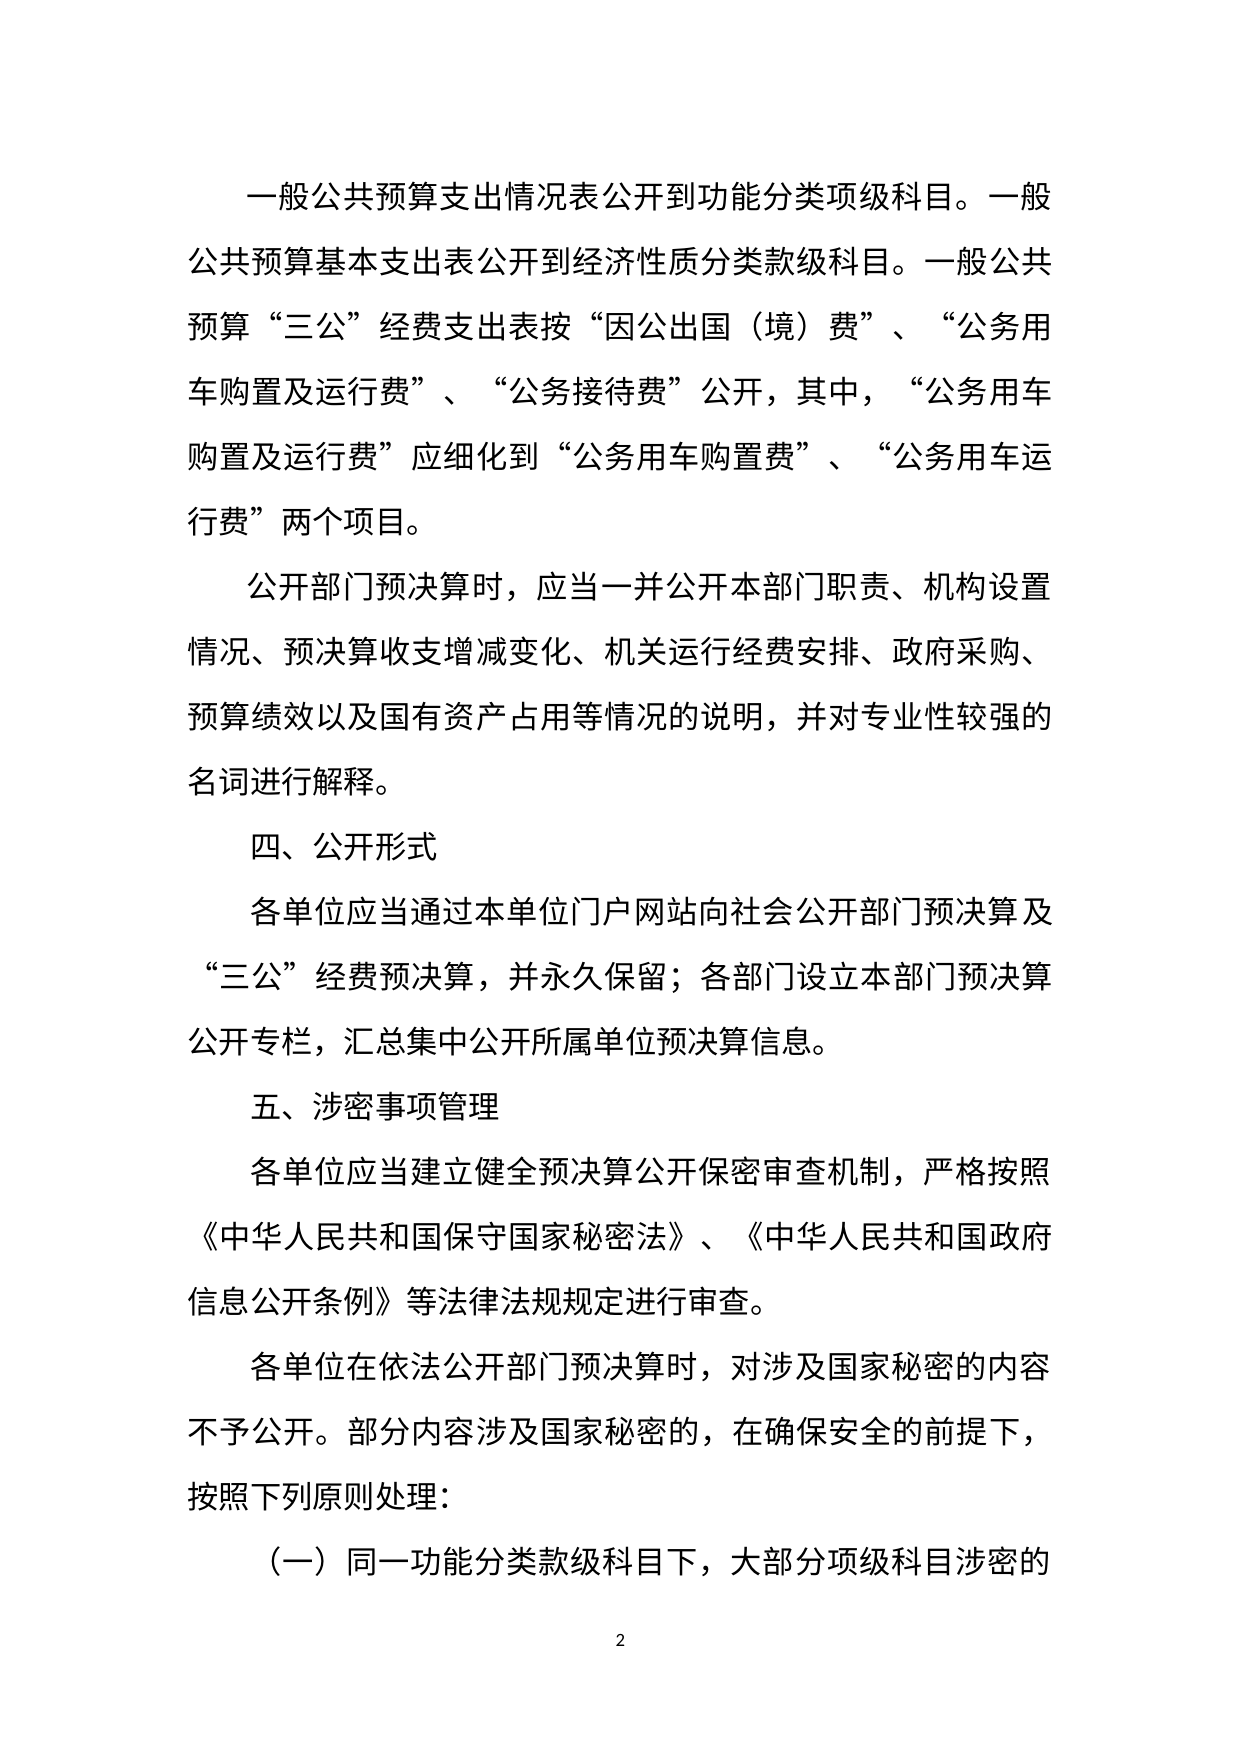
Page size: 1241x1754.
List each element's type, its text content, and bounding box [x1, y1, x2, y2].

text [187, 1527, 1053, 1592]
text 四、公开形式 [187, 812, 1053, 877]
text 一般公共预算支出情况表公开到功能分类项级科目。一般公共预算基本支出表公开到经济性质分类款级科目。一般公共预算“三公”经费支出表按“因公出国（境）费”、“公务用车购置及运行费”、“公务接待费”公开，其中，“公务用车购置及运行费”应细化到“公务用车购置费”、“公务用车运行费”两个项目。 [187, 162, 1053, 552]
text 各单位在依法公开部门预决算时，对涉及国家秘密的内容不予公开。部分内容涉及国家秘密的，在确保安全的前提下，按照下列原则处理： [187, 1332, 1053, 1527]
text 公开部门预决算时，应当一并公开本部门职责、机构设置情况、预决算收支增减变化、机关运行经费安排、政府采购、预算绩效以及国有资产占用等情况的说明，并对专业性较强的名词进行解释。 [187, 552, 1053, 812]
text 各单位应当通过本单位门户网站向社会公开部门预决算及“三公”经费预决算，并永久保留；各部门设立本部门预决算公开专栏，汇总集中公开所属单位预决算信息。 [187, 877, 1053, 1072]
text 五、涉密事项管理 [187, 1072, 1053, 1137]
text 各单位应当建立健全预决算公开保密审查机制，严格按照《中华人民共和国保守国家秘密法》、《中华人民共和国政府信息公开条例》等法律法规规定进行审查。 [187, 1137, 1053, 1332]
